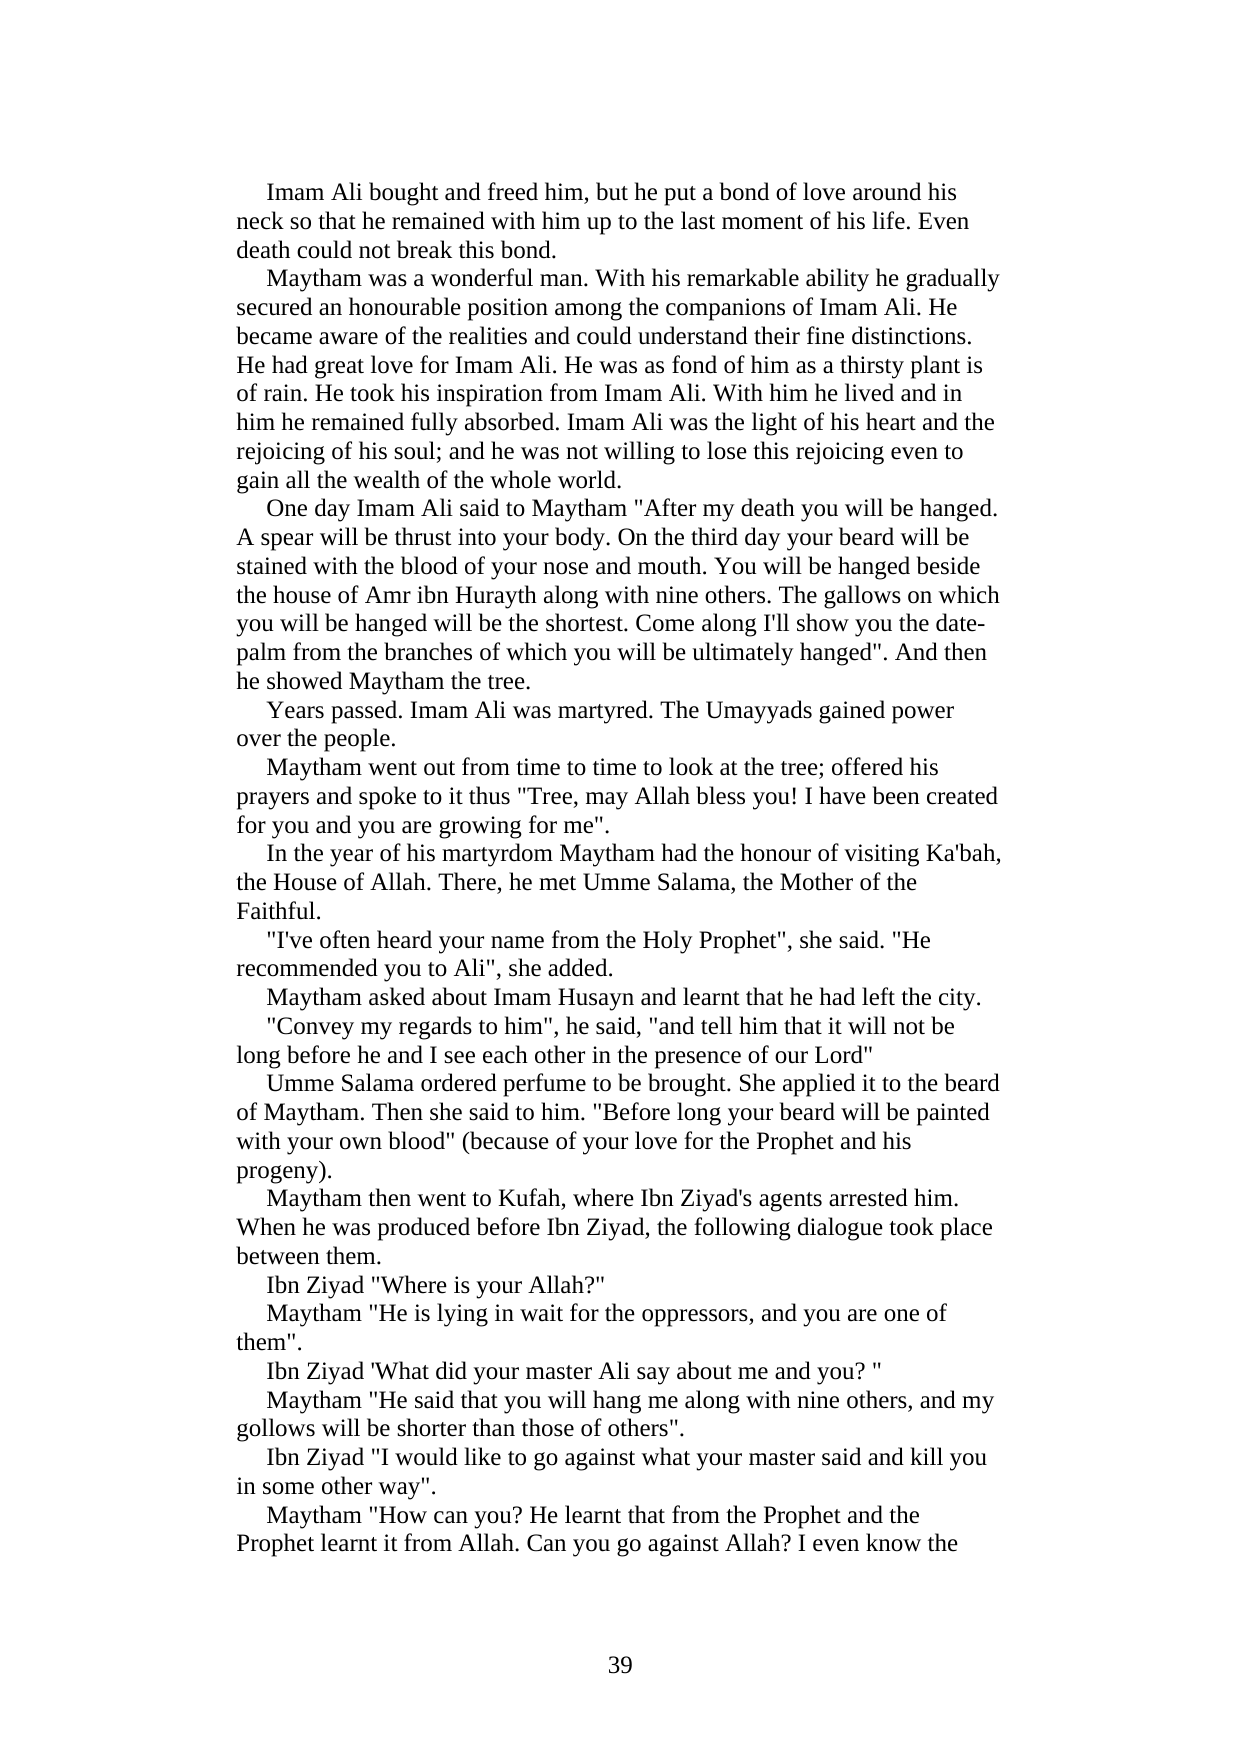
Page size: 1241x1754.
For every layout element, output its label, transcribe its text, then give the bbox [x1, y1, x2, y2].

text "Convey my regards to him", he said, "and tell him that it will not be long before he and I see each other in the presence of our Lord" [236, 1011, 1004, 1068]
text Maytham "He said that you will hang me along with nine others, and my gollows will be shorter than those of others". [236, 1385, 1004, 1442]
text Years passed. Imam Ali was martyred. The Umayyads gained power over the people. [236, 695, 1004, 752]
text One day Imam Ali said to Maytham "After my death you will be hanged. A spear will be thrust into your body. On the third day your beard will be stained with the blood of your nose and mouth. You will be hanged beside the house of Amr ibn Hurayth along with nine others. The gallows on which you will be hanged will be the shortest. Come along I'll show you the date-palm from the branches of which you will be ultimately hanged". And then he showed Maytham the tree. [236, 493, 1004, 695]
text Maytham then went to Kufah, where Ibn Ziyad's agents arrested him. When he was produced before Ibn Ziyad, the following dialogue took place between them. [236, 1183, 1004, 1270]
text Maytham asked about Imam Husayn and learnt that he had left the city. [236, 982, 1004, 1011]
text Umme Salama ordered perfume to be brought. She applied it to the beard of Maytham. Then she said to him. "Before long your beard will be painted with your own blood" (because of your love for the Prophet and his progeny). [236, 1068, 1004, 1183]
text Ibn Ziyad "I would like to go against what your master said and kill you in some other way". [236, 1442, 1004, 1500]
text In the year of his martyrdom Maytham had the honour of visiting Ka'bah, the House of Allah. There, he met Umme Salama, the Mother of the Faithful. [236, 838, 1004, 925]
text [236, 1500, 1004, 1557]
text "I've often heard your name from the Holy Prophet", she said. "He recommended you to Ali", she added. [236, 925, 1004, 982]
text Maytham went out from time to time to look at the tree; offered his prayers and spoke to it thus "Tree, may Allah bless you! I have been created for you and you are growing for me". [236, 752, 1004, 838]
text Imam Ali bought and freed him, but he put a bond of love around his neck so that he remained with him up to the last moment of his life. Even death could not break this bond. [236, 177, 1004, 263]
text Ibn Ziyad "Where is your Allah?" [236, 1270, 1004, 1298]
text Ibn Ziyad 'What did your master Ali say about me and you? " [236, 1356, 1004, 1385]
text Maytham "He is lying in wait for the oppressors, and you are one of them". [236, 1298, 1004, 1356]
text Maytham was a wonderful man. With his remarkable ability he gradually secured an honourable position among the companions of Imam Ali. He became aware of the realities and could understand their fine distinctions. He had great love for Imam Ali. He was as fond of him as a thirsty plant is of rain. He took his inspiration from Imam Ali. With him he lived and in him he remained fully absorbed. Imam Ali was the light of his heart and the rejoicing of his soul; and he was not willing to lose this rejoicing even to gain all the wealth of the whole world. [236, 263, 1004, 493]
